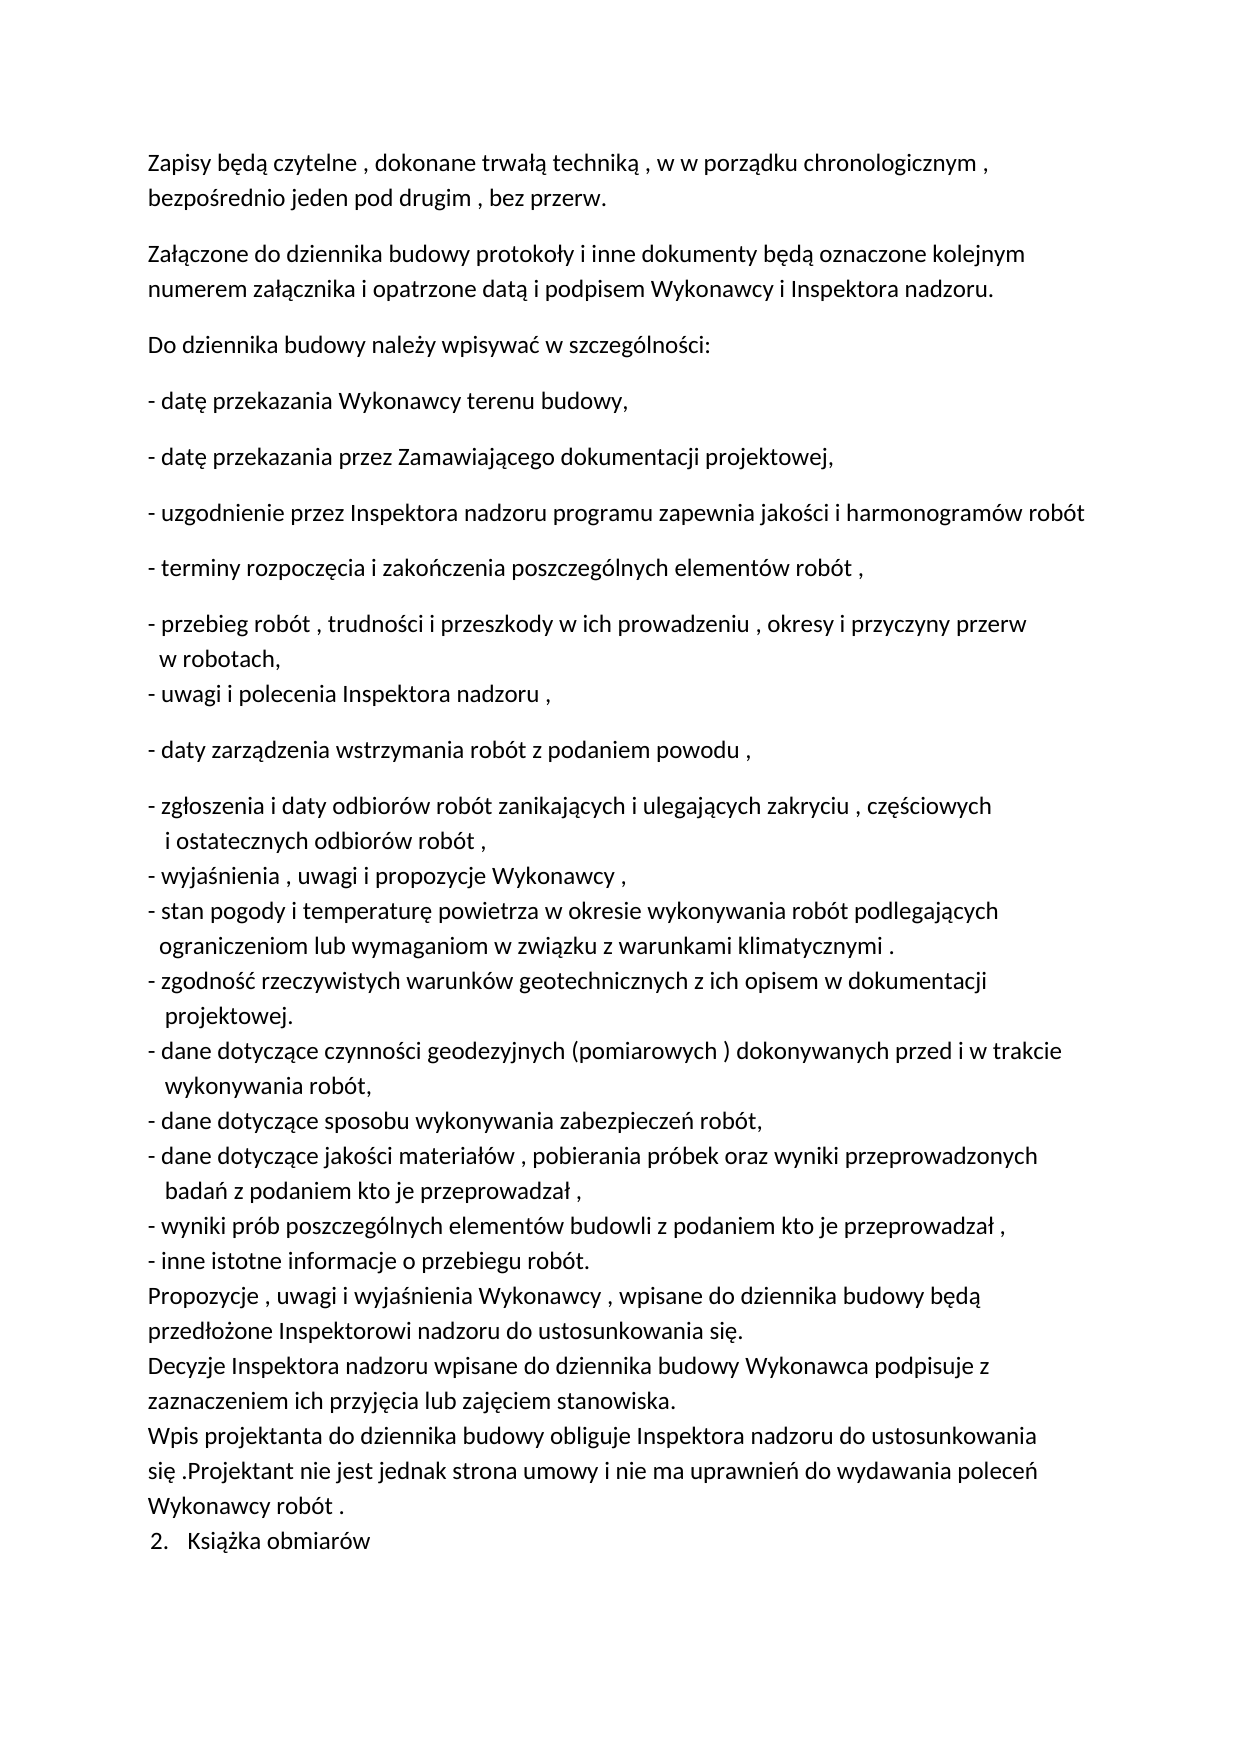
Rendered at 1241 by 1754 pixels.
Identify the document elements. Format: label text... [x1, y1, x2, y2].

text badań z podaniem kto je przeprowadzał , [148, 1175, 1093, 1206]
text i ostatecznych odbiorów robót , [148, 825, 1093, 856]
text - stan pogody i temperaturę powietrza w okresie wykonywania robót podlegających [148, 895, 1093, 926]
text Propozycje , uwagi i wyjaśnienia Wykonawcy , wpisane do dziennika budowy będą przedłożone Inspektorowi nadzoru do ustosunkowania się. [148, 1280, 1093, 1346]
text Zapisy będą czytelne , dokonane trwałą techniką , w w porządku chronologicznym , bezpośrednio jeden pod drugim , bez przerw. [148, 148, 1093, 213]
text wykonywania robót, [148, 1070, 1093, 1101]
text Decyzje Inspektora nadzoru wpisane do dziennika budowy Wykonawca podpisuje z zaznaczeniem ich przyjęcia lub zajęciem stanowiska. [148, 1350, 1093, 1416]
text Wpis projektanta do dziennika budowy obliguje Inspektora nadzoru do ustosunkowania się .Projektant nie jest jednak strona umowy i nie ma uprawnień do wydawania poleceń Wykonawcy robót . [148, 1420, 1093, 1521]
text - zgodność rzeczywistych warunków geotechnicznych z ich opisem w dokumentacji [148, 965, 1093, 996]
text - uwagi i polecenia Inspektora nadzoru , [148, 678, 1093, 709]
text - daty zarządzenia wstrzymania robót z podaniem powodu , [148, 734, 1093, 765]
text - datę przekazania Wykonawcy terenu budowy, [148, 385, 1093, 416]
text - zgłoszenia i daty odbiorów robót zanikających i ulegających zakryciu , częściowych [148, 790, 1093, 821]
text - datę przekazania przez Zamawiającego dokumentacji projektowej, [148, 441, 1093, 471]
text - dane dotyczące sposobu wykonywania zabezpieczeń robót, [148, 1105, 1093, 1136]
text Załączone do dziennika budowy protokoły i inne dokumenty będą oznaczone kolejnym numerem załącznika i opatrzone datą i podpisem Wykonawcy i Inspektora nadzoru. [148, 238, 1093, 304]
text - przebieg robót , trudności i przeszkody w ich prowadzeniu , okresy i przyczyny przerw [148, 608, 1093, 639]
text Do dziennika budowy należy wpisywać w szczególności: [148, 329, 1093, 360]
text w robotach, [148, 643, 1093, 674]
text - dane dotyczące jakości materiałów , pobierania próbek oraz wyniki przeprowadzonych [148, 1140, 1093, 1171]
text - uzgodnienie przez Inspektora nadzoru programu zapewnia jakości i harmonogramów robót [148, 497, 1093, 527]
text ograniczeniom lub wymaganiom w związku z warunkami klimatycznymi . [148, 930, 1093, 961]
text - terminy rozpoczęcia i zakończenia poszczególnych elementów robót , [148, 553, 1093, 583]
list Książka obmiarów [150, 1525, 1093, 1556]
text - inne istotne informacje o przebiegu robót. [148, 1245, 1093, 1276]
text - dane dotyczące czynności geodezyjnych (pomiarowych ) dokonywanych przed i w trakcie [148, 1035, 1093, 1066]
text projektowej. [148, 1000, 1093, 1031]
text - wyniki prób poszczególnych elementów budowli z podaniem kto je przeprowadzał , [148, 1210, 1093, 1241]
text - wyjaśnienia , uwagi i propozycje Wykonawcy , [148, 860, 1093, 891]
